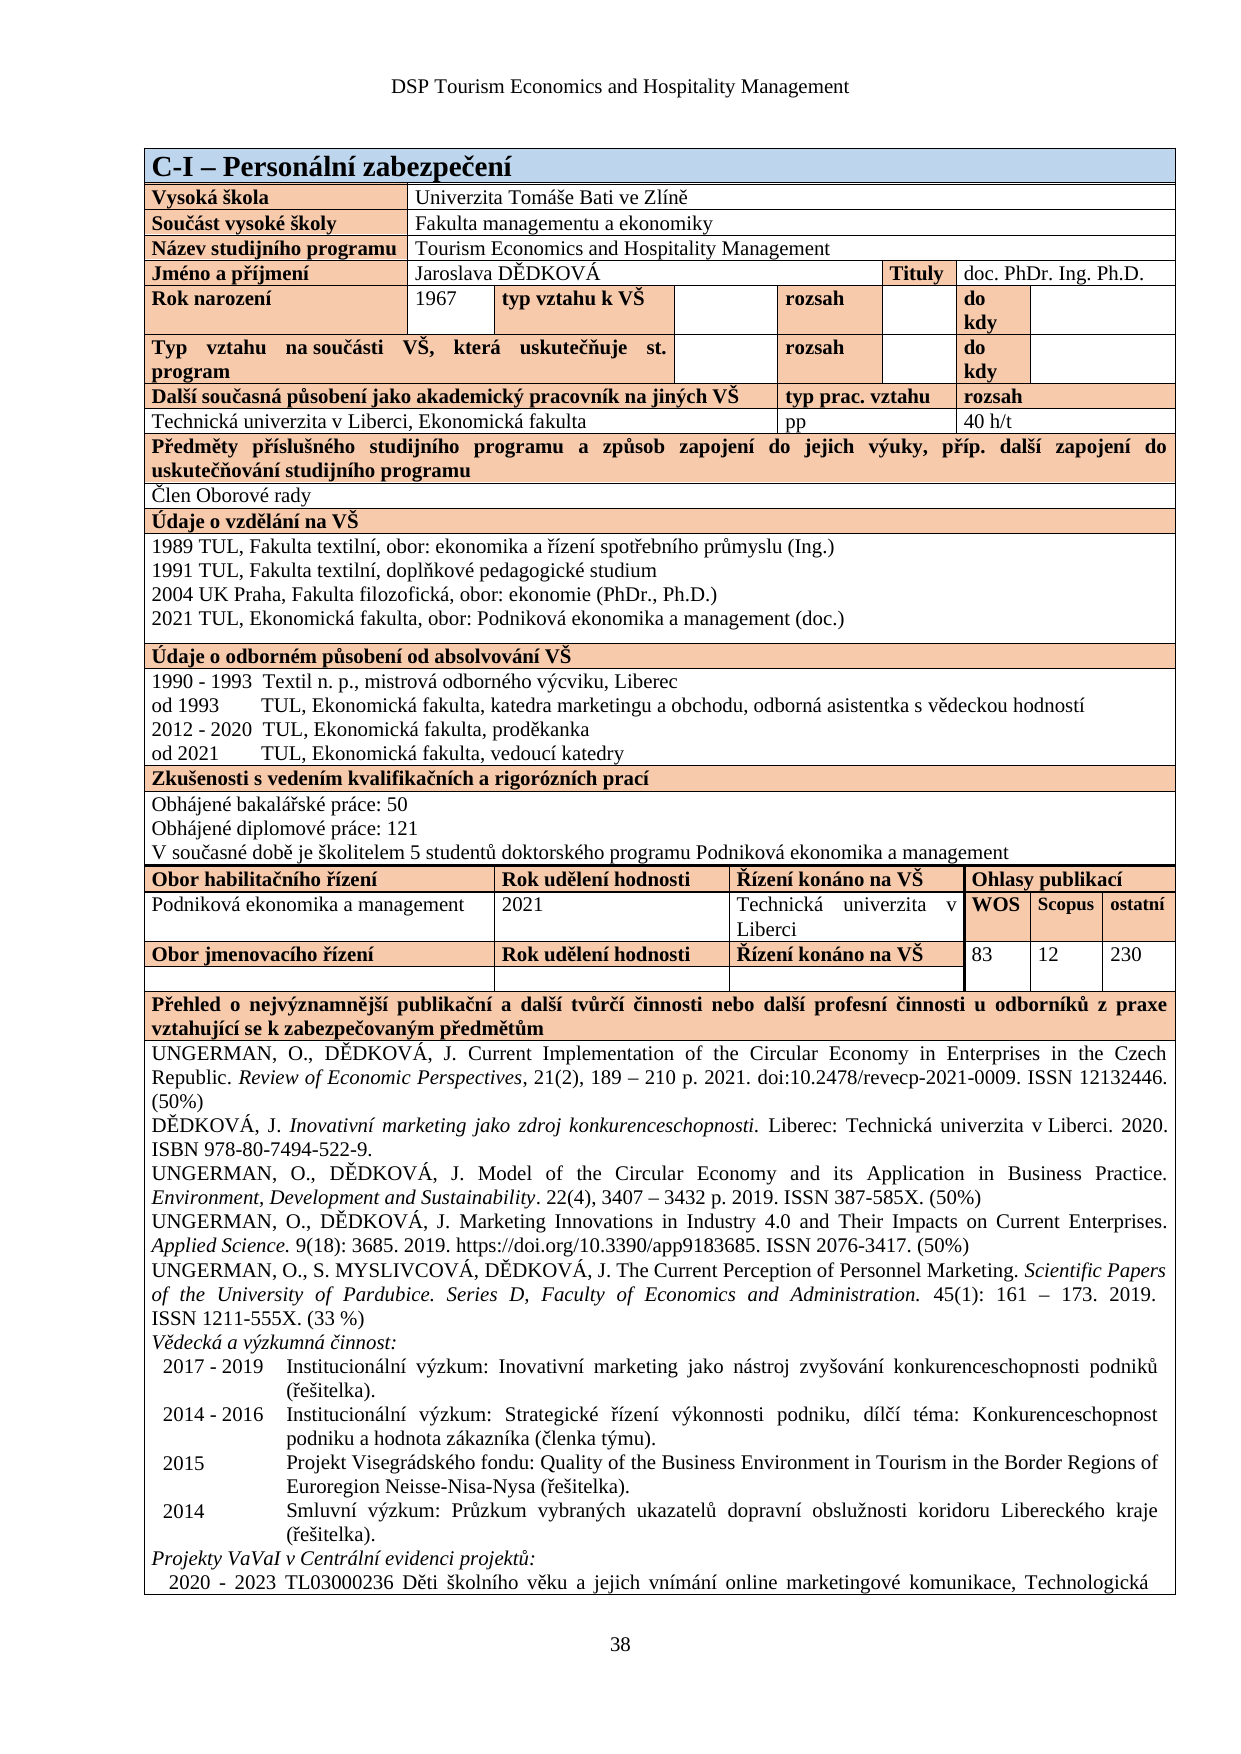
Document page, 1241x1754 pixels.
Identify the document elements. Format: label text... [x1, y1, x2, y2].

table_cell [675, 335, 777, 383]
table_cell 2021 [495, 893, 729, 941]
table_cell Jméno a příjmení [145, 261, 407, 285]
table_cell Technická univerzita v Liberci, Ekonomická fakulta [145, 409, 777, 433]
table_cell Tourism Economics and Hospitality Management [408, 236, 1175, 259]
table_cell Člen Oborové rady [145, 484, 1175, 507]
table_cell [675, 286, 777, 334]
table_cell 40 h/t [957, 409, 1175, 433]
table_cell Tituly [883, 261, 956, 285]
table_cell 230 [1103, 942, 1175, 991]
table_cell Ohlasy publikací [966, 867, 1175, 891]
table_cell Obor jmenovacího řízení [145, 942, 494, 966]
table_cell WOS [966, 893, 1030, 941]
table_cell 12 [1031, 942, 1102, 991]
table_cell Obhájené bakalářské práce: 50 Obhájené diplomové práce: 121 V současné době je školitelem 5 studentů doktorského programu Podniková ekonomika a management [145, 792, 1175, 864]
table_cell do kdy [957, 286, 1030, 334]
table_cell pp [778, 409, 956, 433]
table_cell doc. PhDr. Ing. Ph.D. [957, 261, 1175, 285]
table_cell Podniková ekonomika a management [145, 893, 494, 941]
table_cell typ vztahu k VŠ [495, 286, 674, 334]
table_cell Řízení konáno na VŠ [730, 942, 963, 966]
table_cell 1990 - 1993 Textil n. p., mistrová odborného výcviku, Liberec od 1993 TUL, Ekonomická fakulta, katedra marketingu a obchodu, odborná asistentka s vědeckou hodností 2012 - 2020 TUL, Ekonomická fakulta, proděkanka od 2021 TUL, Ekonomická fakulta, vedoucí katedry [145, 669, 1175, 765]
table_cell 1989 TUL, Fakulta textilní, obor: ekonomika a řízení spotřebního průmyslu (Ing.) 1991 TUL, Fakulta textilní, doplňkové pedagogické studium 2004 UK Praha, Fakulta filozofická, obor: ekonomie (PhDr., Ph.D.) 2021 TUL, Ekonomická fakulta, obor: Podniková ekonomika a management (doc.) [145, 534, 1175, 642]
table_cell Údaje o vzdělání na VŠ [145, 509, 1175, 533]
table_cell Údaje o odborném působení od absolvování VŠ [145, 644, 1175, 668]
table_cell Typ vztahu na součásti VŠ, která uskutečňuje st. program [145, 335, 674, 383]
table_cell rozsah [778, 286, 882, 334]
table_cell rozsah [778, 335, 882, 383]
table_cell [145, 1041, 1175, 1594]
table_cell Název studijního programu [145, 236, 407, 259]
table_cell Rok narození [145, 286, 407, 334]
table_cell do kdy [957, 335, 1030, 383]
table_cell Jaroslava DĚDKOVÁ [408, 261, 882, 285]
table_cell 83 [966, 942, 1030, 991]
table_cell Rok udělení hodnosti [495, 942, 729, 966]
table_cell [1031, 286, 1175, 334]
table_cell [145, 967, 494, 991]
table_cell [730, 967, 963, 991]
table_cell Přehled o nejvýznamnější publikační a další tvůrčí činnosti nebo další profesní činnosti u odborníků z praxe vztahující se k zabezpečovaným předmětům [145, 992, 1175, 1040]
table_cell typ prac. vztahu [778, 384, 956, 408]
table_cell [1031, 335, 1175, 383]
table_cell Další současná působení jako akademický pracovník na jiných VŠ [145, 384, 777, 408]
table_cell Vysoká škola [145, 185, 407, 209]
table_cell rozsah [957, 384, 1175, 408]
table_cell Rok udělení hodnosti [495, 867, 729, 891]
table_cell Scopus [1031, 893, 1102, 941]
table_cell Předměty příslušného studijního programu a způsob zapojení do jejich výuky, příp. další zapojení do uskutečňování studijního programu [145, 434, 1175, 482]
table_cell Obor habilitačního řízení [145, 867, 494, 891]
table_cell Řízení konáno na VŠ [730, 867, 963, 891]
table_cell [883, 335, 956, 383]
table_cell [495, 967, 729, 991]
table_header C-I – Personální zabezpečení [145, 149, 1175, 182]
table_cell Univerzita Tomáše Bati ve Zlíně [408, 185, 1175, 209]
table_cell Součást vysoké školy [145, 210, 407, 234]
table_cell ostatní [1103, 893, 1175, 941]
table_cell 1967 [408, 286, 494, 334]
table_cell [883, 286, 956, 334]
table_cell Zkušenosti s vedením kvalifikačních a rigorózních prací [145, 766, 1175, 791]
table_cell Fakulta managementu a ekonomiky [408, 210, 1175, 234]
table_cell Technická univerzita v Liberci [730, 893, 963, 941]
